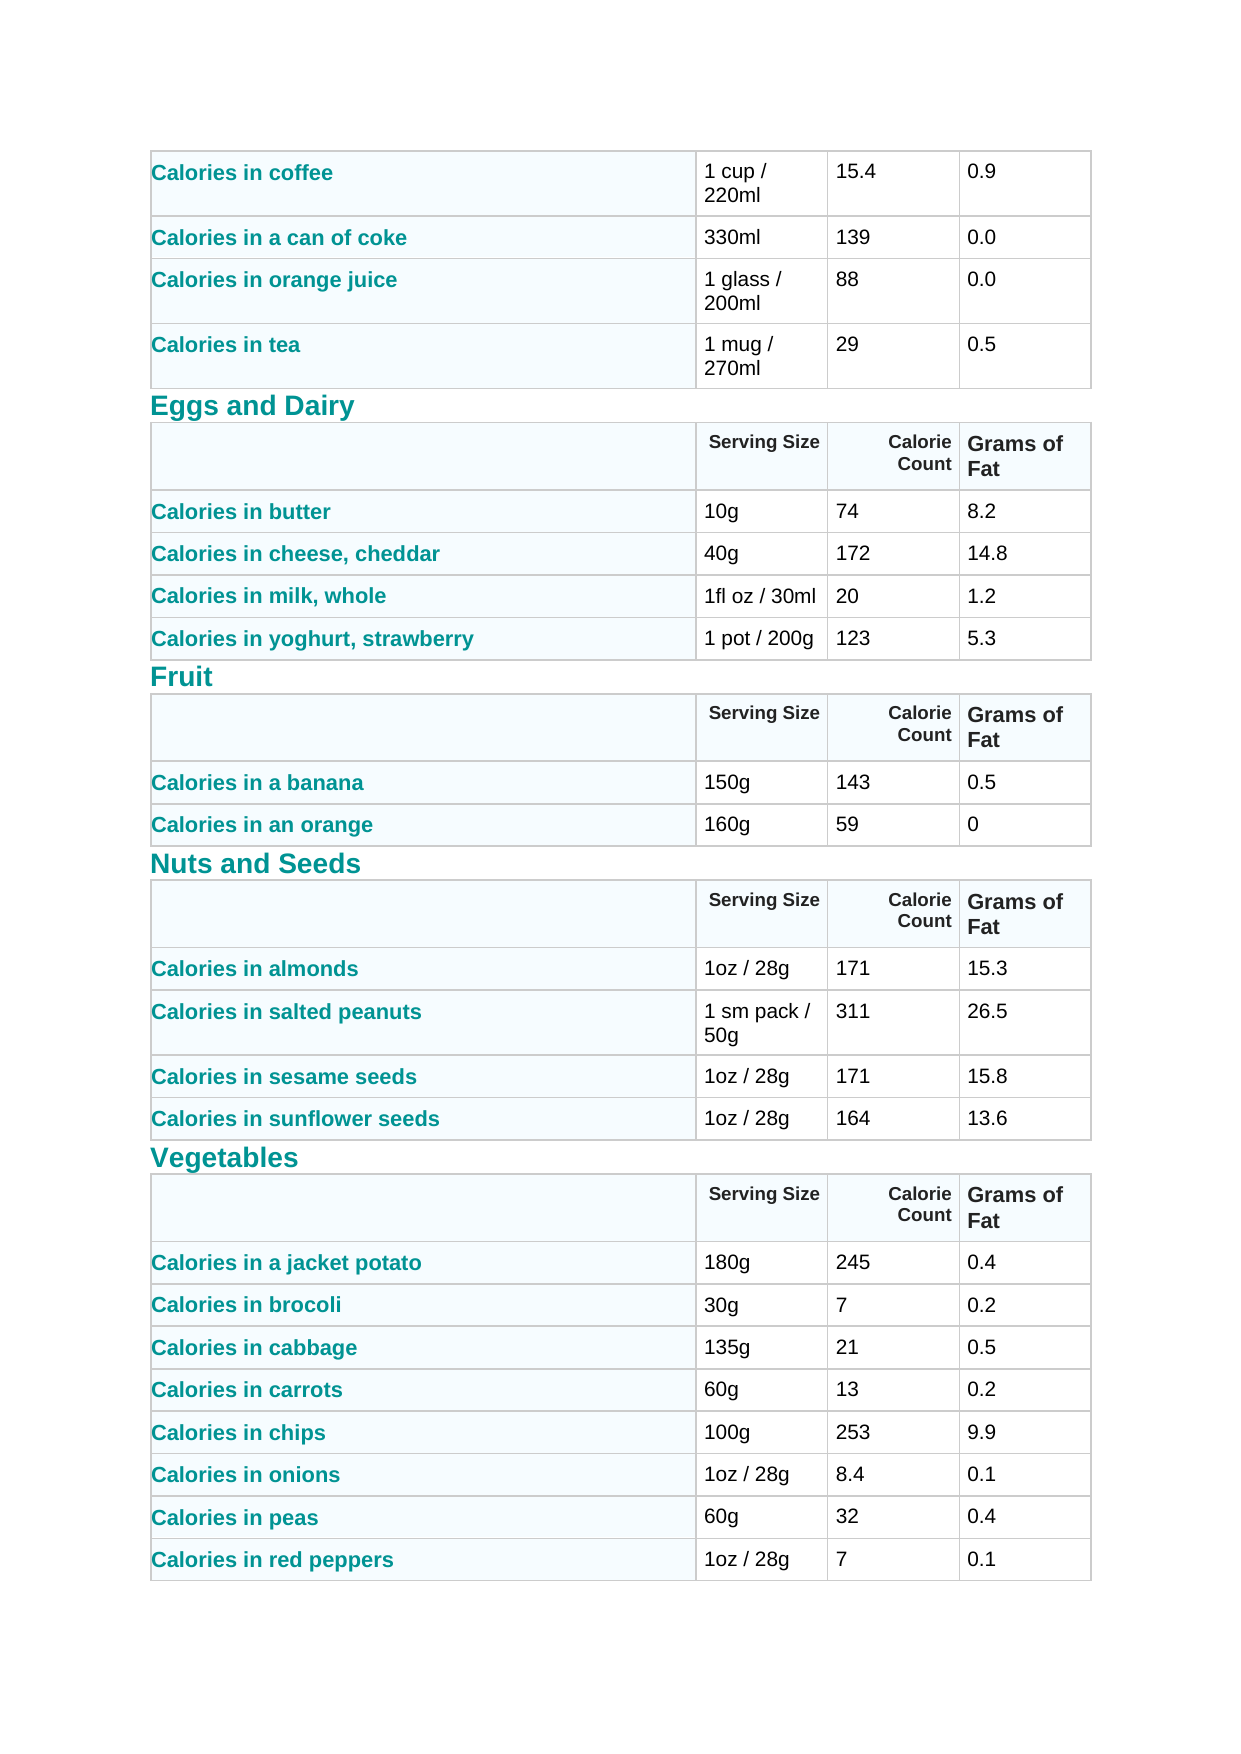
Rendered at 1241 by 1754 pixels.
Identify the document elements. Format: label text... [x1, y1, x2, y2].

table_header Grams of Fat [960, 881, 1090, 947]
table_header Calorie Count [828, 881, 959, 947]
table_cell 100g [697, 1412, 827, 1453]
table_cell 15.4 [828, 152, 959, 215]
table_cell Calories in almonds [152, 948, 695, 989]
table_cell 1oz / 28g [697, 1454, 827, 1495]
table_cell 1oz / 28g [697, 1056, 827, 1097]
table_cell 1oz / 28g [697, 948, 827, 989]
table_header Grams of Fat [960, 695, 1090, 760]
table_cell 0.1 [960, 1539, 1090, 1580]
table_header Grams of Fat [960, 423, 1090, 489]
table_cell 26.5 [960, 991, 1090, 1054]
table_cell Calories in coffee [152, 152, 695, 215]
table_cell 32 [828, 1497, 959, 1537]
table_cell 8.4 [828, 1454, 959, 1495]
table_cell 0.0 [960, 259, 1090, 323]
table_cell 0.0 [960, 217, 1090, 257]
table_cell 139 [828, 217, 959, 257]
table_cell 171 [828, 948, 959, 989]
table_cell Calories in peas [152, 1497, 695, 1537]
table_cell 172 [828, 533, 959, 574]
table_cell 330ml [697, 217, 827, 257]
table_cell 74 [828, 491, 959, 532]
table_cell 0.1 [960, 1454, 1090, 1495]
table_cell Calories in a banana [152, 762, 695, 803]
table_cell 29 [828, 324, 959, 388]
table_cell 9.9 [960, 1412, 1090, 1453]
table_cell 1 pot / 200g [697, 618, 827, 659]
table_cell 5.3 [960, 618, 1090, 659]
table_cell 135g [697, 1327, 827, 1368]
table_header [152, 423, 695, 489]
table_header Serving Size [697, 423, 827, 489]
table_cell Calories in carrots [152, 1370, 695, 1410]
table_cell Calories in orange juice [152, 259, 695, 323]
table_cell Calories in a jacket potato [152, 1242, 695, 1283]
table_cell Calories in sunflower seeds [152, 1098, 695, 1139]
table_cell 0.5 [960, 1327, 1090, 1368]
table_cell 20 [828, 576, 959, 616]
table_cell 0.5 [960, 324, 1090, 388]
table_cell Calories in salted peanuts [152, 991, 695, 1054]
table_cell 60g [697, 1497, 827, 1537]
table_cell 15.3 [960, 948, 1090, 989]
table_header Serving Size [697, 1175, 827, 1241]
table_cell 0.4 [960, 1242, 1090, 1283]
table_cell 59 [828, 805, 959, 845]
table_cell 253 [828, 1412, 959, 1453]
table_cell 1 cup / 220ml [697, 152, 827, 215]
table_cell 8.2 [960, 491, 1090, 532]
table_cell 164 [828, 1098, 959, 1139]
table_cell 1 mug / 270ml [697, 324, 827, 388]
table_cell 14.8 [960, 533, 1090, 574]
table_cell Calories in milk, whole [152, 576, 695, 616]
table_header Calorie Count [828, 1175, 959, 1241]
table_header Serving Size [697, 695, 827, 760]
table_cell Calories in chips [152, 1412, 695, 1453]
text Fruit [150, 661, 1090, 693]
table_cell Calories in butter [152, 491, 695, 532]
table_cell 30g [697, 1285, 827, 1325]
table_cell 13.6 [960, 1098, 1090, 1139]
table_cell 0.4 [960, 1497, 1090, 1537]
table_cell 0.9 [960, 152, 1090, 215]
table_cell 1 glass / 200ml [697, 259, 827, 323]
text Vegetables [150, 1141, 1090, 1173]
table_cell Calories in onions [152, 1454, 695, 1495]
table_cell 21 [828, 1327, 959, 1368]
table_cell 1.2 [960, 576, 1090, 616]
table_header Grams of Fat [960, 1175, 1090, 1241]
table_header Serving Size [697, 881, 827, 947]
text Nuts and Seeds [150, 847, 1090, 879]
table_cell 143 [828, 762, 959, 803]
table_cell 180g [697, 1242, 827, 1283]
table_cell 150g [697, 762, 827, 803]
table_cell 245 [828, 1242, 959, 1283]
table_header [152, 1175, 695, 1241]
table_cell 10g [697, 491, 827, 532]
text Eggs and Dairy [150, 389, 1090, 422]
table_cell Calories in sesame seeds [152, 1056, 695, 1097]
table_cell Calories in tea [152, 324, 695, 388]
table_cell 311 [828, 991, 959, 1054]
table_cell 1oz / 28g [697, 1098, 827, 1139]
table_cell 13 [828, 1370, 959, 1410]
table_cell 160g [697, 805, 827, 845]
table_header Calorie Count [828, 423, 959, 489]
table_cell 171 [828, 1056, 959, 1097]
table_cell 15.8 [960, 1056, 1090, 1097]
table_cell 88 [828, 259, 959, 323]
table_cell 123 [828, 618, 959, 659]
table_header Calorie Count [828, 695, 959, 760]
table_cell 0.2 [960, 1285, 1090, 1325]
table_cell 7 [828, 1285, 959, 1325]
table_header [152, 881, 695, 947]
table_cell 1 sm pack / 50g [697, 991, 827, 1054]
table_cell 1fl oz / 30ml [697, 576, 827, 616]
table_cell Calories in cheese, cheddar [152, 533, 695, 574]
table_cell Calories in yoghurt, strawberry [152, 618, 695, 659]
table_cell 40g [697, 533, 827, 574]
table_cell 1oz / 28g [697, 1539, 827, 1580]
table_cell 60g [697, 1370, 827, 1410]
table_cell Calories in an orange [152, 805, 695, 845]
table_cell Calories in cabbage [152, 1327, 695, 1368]
table_cell 0.5 [960, 762, 1090, 803]
table_cell Calories in a can of coke [152, 217, 695, 257]
table_cell 0 [960, 805, 1090, 845]
table_cell Calories in brocoli [152, 1285, 695, 1325]
table_cell Calories in red peppers [152, 1539, 695, 1580]
table_header [152, 695, 695, 760]
table_cell 7 [828, 1539, 959, 1580]
table_cell 0.2 [960, 1370, 1090, 1410]
